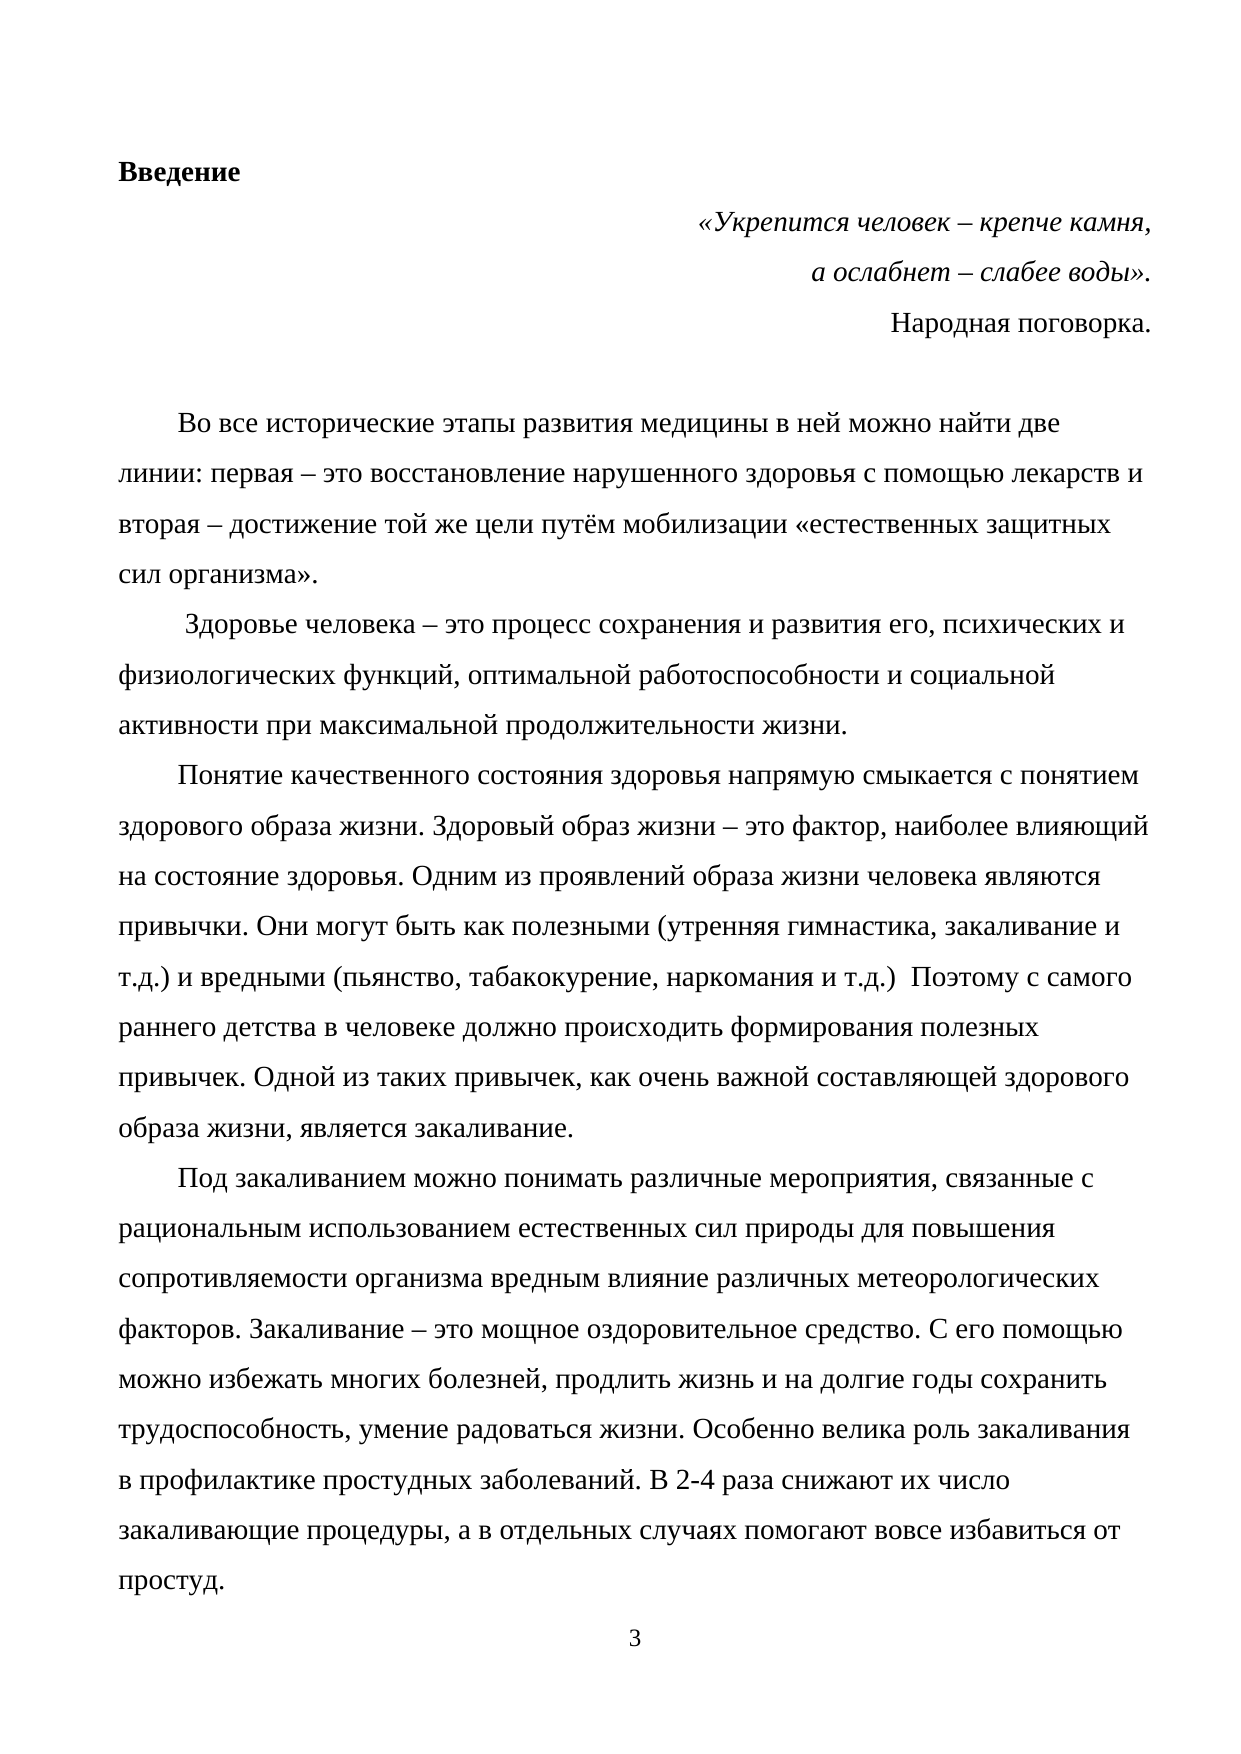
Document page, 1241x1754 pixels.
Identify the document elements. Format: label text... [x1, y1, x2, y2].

text Здоровье человека – это процесс сохранения и развития его, психических и физиологических функций, оптимальной работоспособности и социальной активности при максимальной продолжительности жизни. [118, 607, 1152, 741]
text Народная поговорка. [118, 305, 1152, 338]
text Под закаливанием можно понимать различные мероприятия, связанные с рациональным использованием естественных сил природы для повышения сопротивляемости организма вредным влияние различных метеорологических факторов. Закаливание – это мощное оздоровительное средство. С его помощью можно избежать многих болезней, продлить жизнь и на долгие годы сохранить трудоспособность, умение радоваться жизни. Особенно велика роль закаливания в профилактике простудных заболеваний. В 2-4 раза снижают их число закаливающие процедуры, а в отдельных случаях помогают вовсе избавиться от простуд. [118, 1160, 1152, 1596]
text Понятие качественного состояния здоровья напрямую смыкается с понятием здорового образа жизни. Здоровый образ жизни – это фактор, наиболее влияющий на состояние здоровья. Одним из проявлений образа жизни человека являются привычки. Они могут быть как полезными (утренняя гимнастика, закаливание и т.д.) и вредными (пьянство, табакокурение, наркомания и т.д.) Поэтому с самого раннего детства в человеке должно происходить формирования полезных привычек. Одной из таких привычек, как очень важной составляющей здорового образа жизни, является закаливание. [118, 757, 1152, 1143]
text Введение [118, 154, 1152, 187]
text Во все исторические этапы развития медицины в ней можно найти две линии: первая – это восстановление нарушенного здоровья с помощью лекарств и вторая – достижение той же цели путём мобилизации «естественных защитных сил организма». [118, 405, 1152, 590]
text «Укрепится человек – крепче камня, [118, 204, 1152, 238]
text а ослабнет – слабее воды». [118, 254, 1152, 288]
